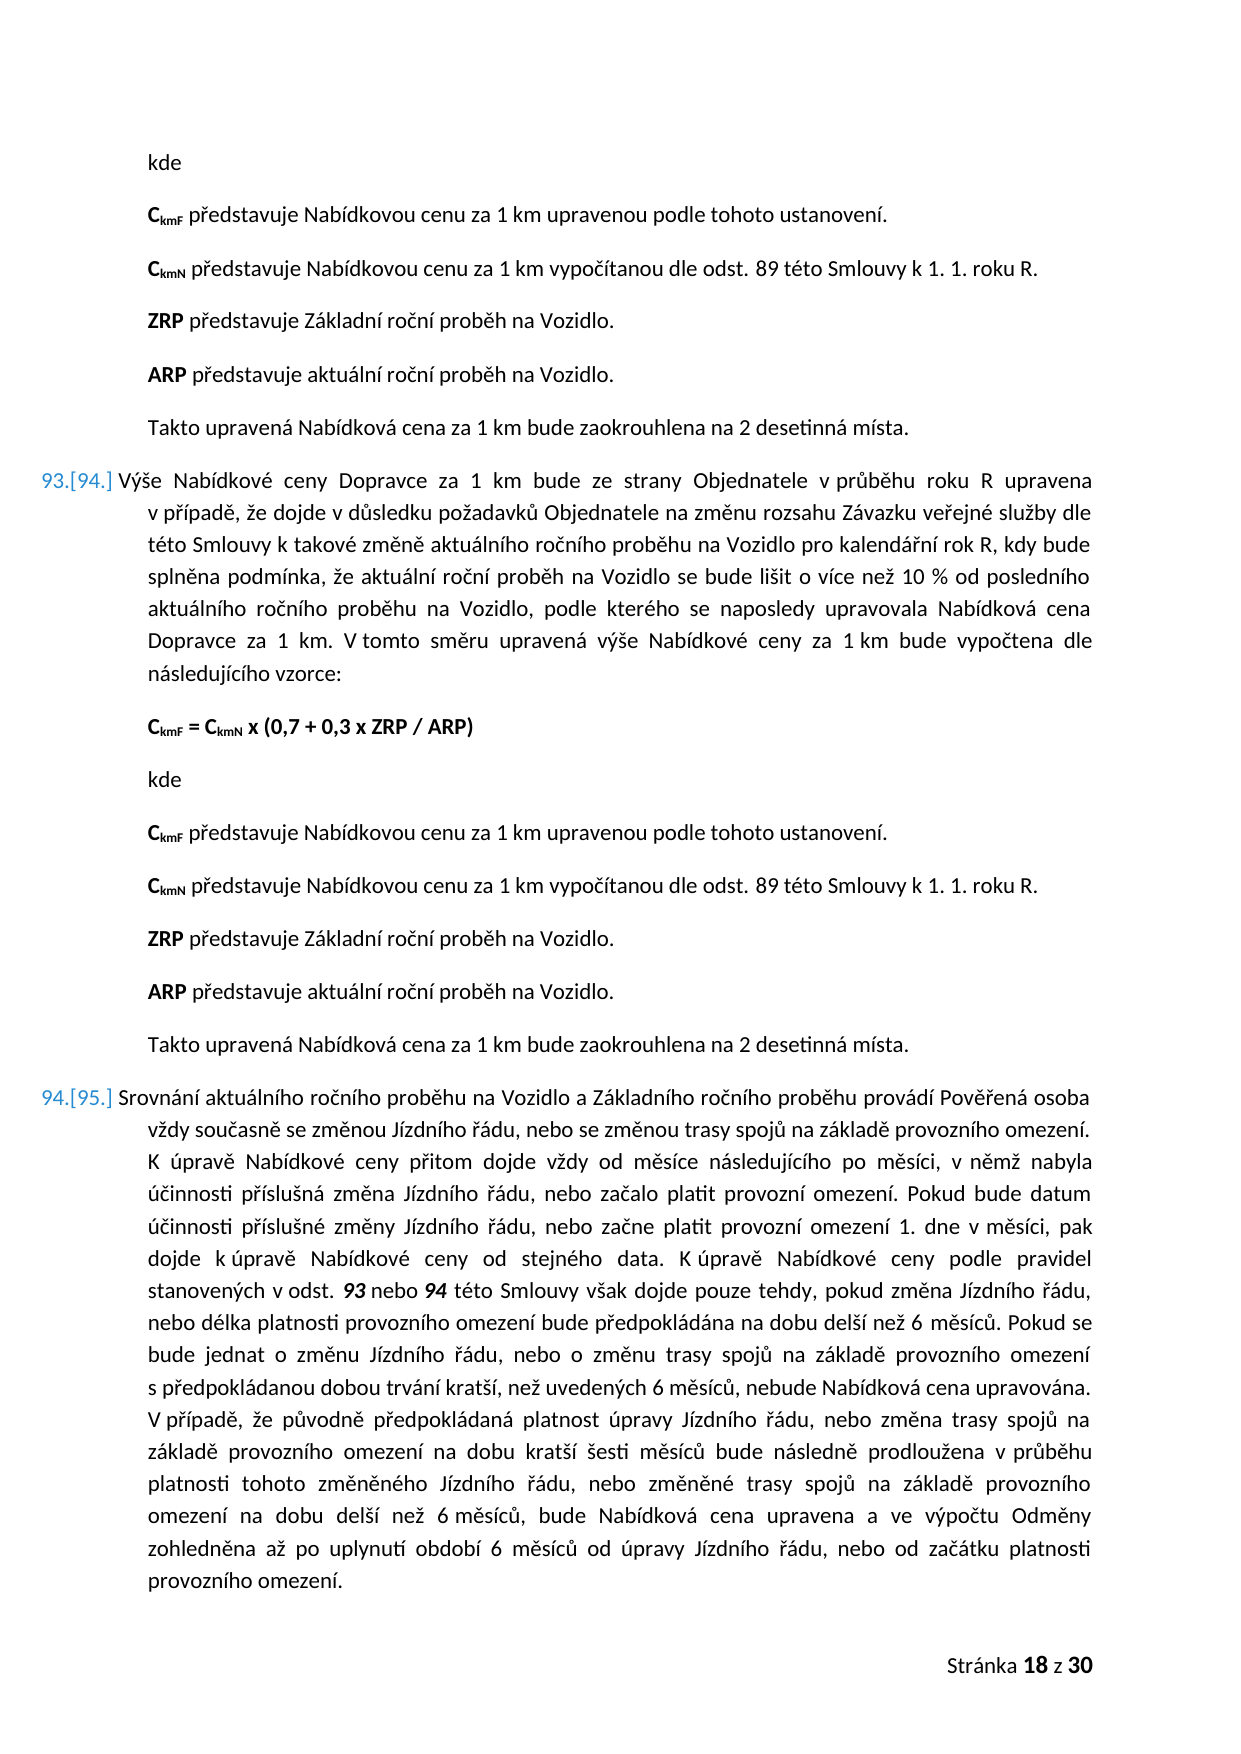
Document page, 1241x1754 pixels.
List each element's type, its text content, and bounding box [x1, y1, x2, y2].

list CkmN představuje Nabídkovou cenu za 1 km vypočítanou dle odst. 89 této Smlouvy k 1. 1. roku R. [148, 871, 1093, 899]
list Takto upravená Nabídková cena za bude zaokrouhlena na 2 desetinná místa. [148, 413, 1093, 441]
list ZRP představuje Základní roční proběh na Vozidlo. [148, 307, 1093, 335]
text Srovnání aktuálního ročního proběhu na Vozidlo a Základního ročního proběhu provádí Pověřená osoba vždy současně se změnou Jízdního řádu, nebo se změnou trasy spojů na základě provozního omezení. K úpravě Nabídkové ceny přitom dojde vždy od měsíce následujícího po měsíci, v němž nabyla účinnosti příslušná změna Jízdního řádu, nebo začalo platit provozní omezení. Pokud bude datum účinnosti příslušné změny Jízdního řádu, nebo začne platit provozní omezení 1. dne v měsíci, pak dojde k úpravě Nabídkové ceny od stejného data. K úpravě Nabídkové ceny podle pravidel stanovených v odst. 93 nebo 94 této Smlouvy však dojde pouze tehdy, pokud změna Jízdního řádu, nebo délka platnosti provozního omezení bude předpokládána na dobu delší než 6 měsíců. Pokud se bude jednat o změnu Jízdního řádu, nebo o změnu trasy spojů na základě provozního omezení s předpokládanou dobou trvání kratší, než uvedených 6 měsíců, nebude Nabídková cena upravována. V případě, že původně předpokládaná platnost úpravy Jízdního řádu, nebo změna trasy spojů na základě provozního omezení na dobu kratší šesti měsíců bude následně prodloužena v průběhu platnosti tohoto změněného Jízdního řádu, nebo změněné trasy spojů na základě provozního omezení na dobu delší než 6 měsíců, bude Nabídková cena upravena a ve výpočtu Odměny zohledněna až po uplynutí období 6 měsíců od úpravy Jízdního řádu, nebo od začátku platnosti provozního omezení. [118, 1083, 1093, 1594]
list ARP představuje aktuální roční proběh na Vozidlo. [148, 360, 1093, 388]
list kde [148, 765, 1093, 793]
list Takto upravená Nabídková cena za bude zaokrouhlena na 2 desetinná místa. [148, 1030, 1093, 1058]
list kde [148, 148, 1093, 176]
text Výše Nabídkové ceny Dopravce za 1 km bude ze strany Objednatele v průběhu roku R upravena v případě, že dojde v důsledku požadavků Objednatele na změnu rozsahu Závazku veřejné služby dle této Smlouvy k takové změně aktuálního ročního proběhu na Vozidlo pro kalendářní rok R, kdy bude splněna podmínka, že aktuální roční proběh na Vozidlo se bude lišit o více než 10 % od posledního aktuálního ročního proběhu na Vozidlo, podle kterého se naposledy upravovala Nabídková cena Dopravce za 1 km. V tomto směru upravená výše Nabídkové ceny za 1 km bude vypočtena dle následujícího vzorce: [118, 466, 1093, 687]
list CkmF = CkmN x (0,7 + 0,3 x ZRP / ARP) [148, 712, 1093, 740]
list CkmF představuje Nabídkovou cenu za 1 km upravenou podle tohoto ustanovení. [148, 201, 1093, 229]
list ZRP představuje Základní roční proběh na Vozidlo. [148, 924, 1093, 952]
list ARP představuje aktuální roční proběh na Vozidlo. [148, 977, 1093, 1005]
list CkmN představuje Nabídkovou cenu za 1 km vypočítanou dle odst. 89 této Smlouvy k 1. 1. roku R. [148, 254, 1093, 282]
list CkmF představuje Nabídkovou cenu za 1 km upravenou podle tohoto ustanovení. [148, 818, 1093, 846]
